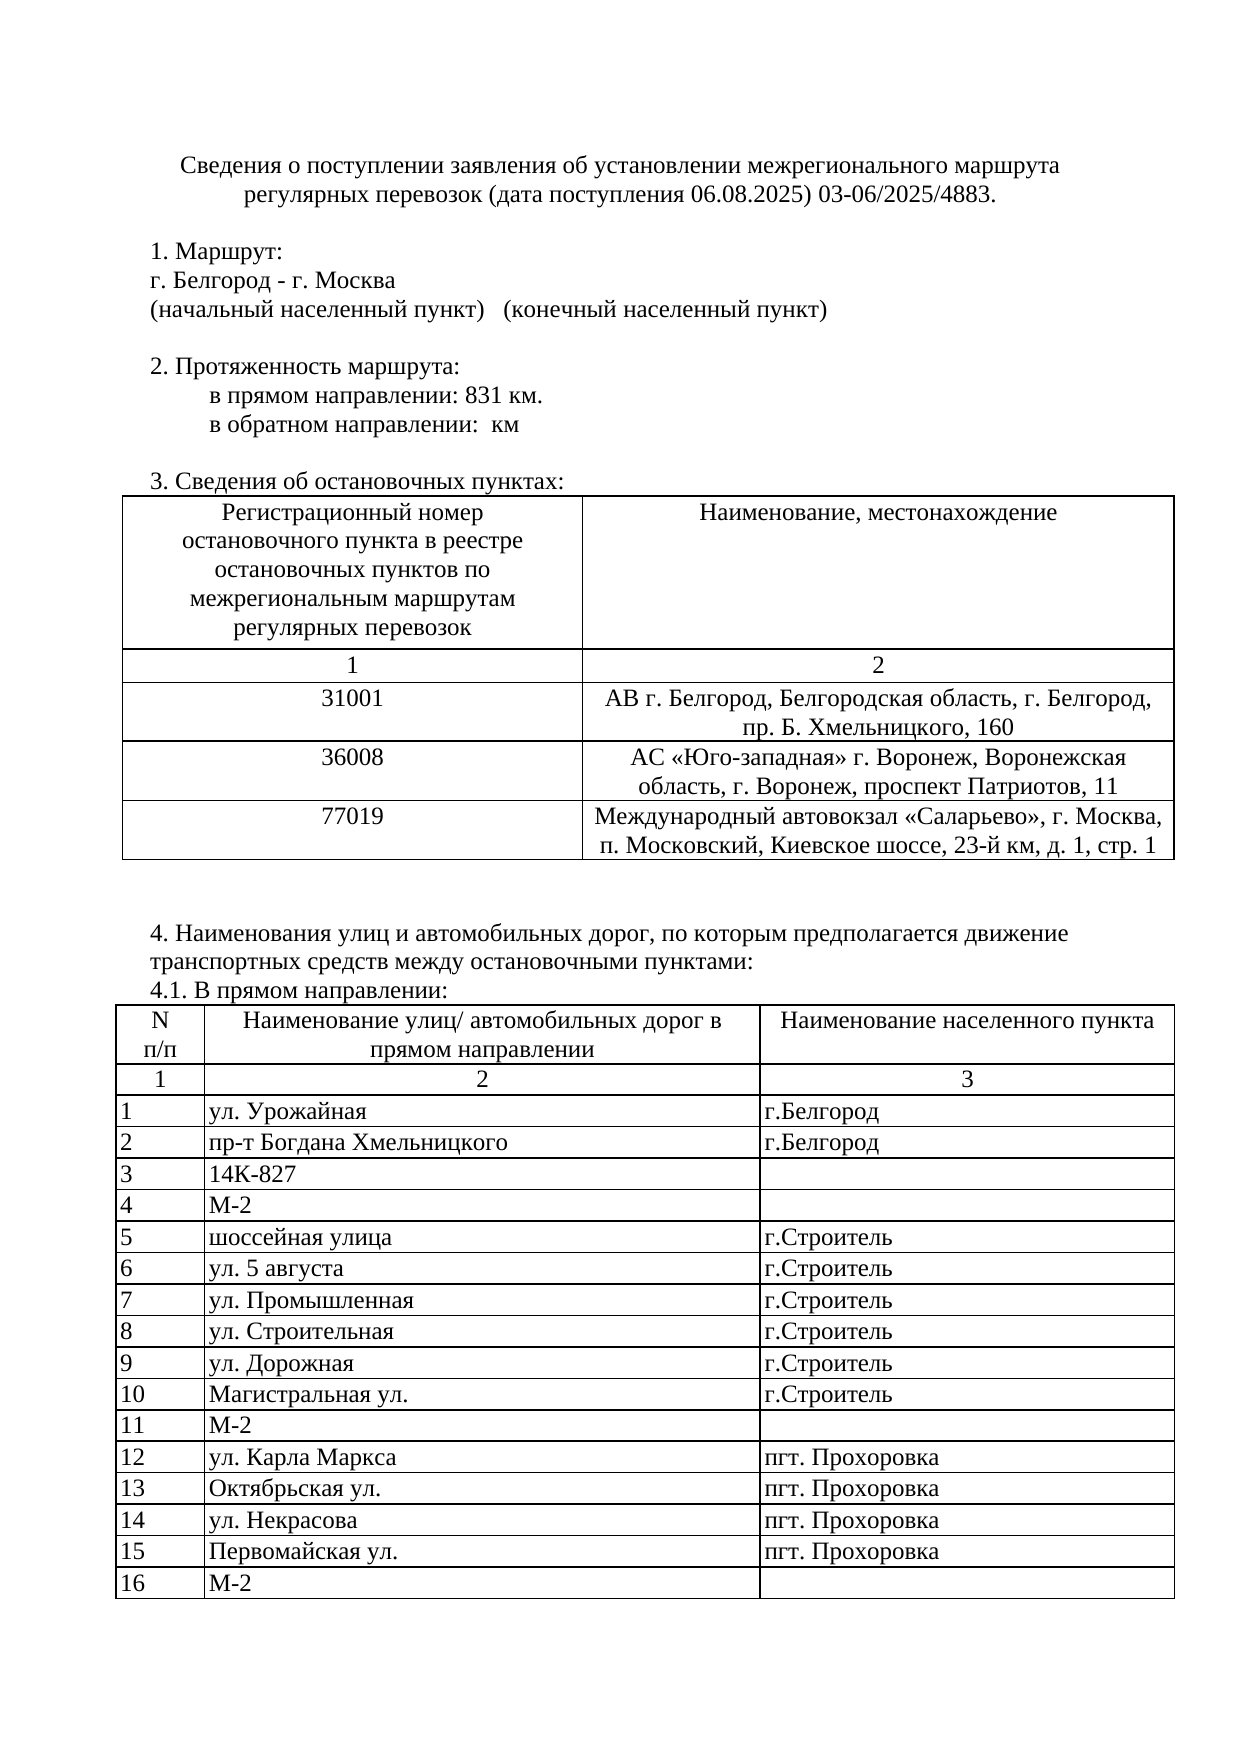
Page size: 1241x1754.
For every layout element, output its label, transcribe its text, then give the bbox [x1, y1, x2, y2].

table_cell Магистральная ул. [205, 1379, 759, 1409]
table_cell пгт. Прохоровка [761, 1505, 1174, 1535]
text (начальный населенный пункт) (конечный населенный пункт) [150, 294, 1090, 322]
table_cell 16 [117, 1568, 204, 1598]
table_cell АС «Юго-западная» г. Воронеж, Воронежская область, г. Воронеж, проспект Патриотов, 11 [583, 742, 1173, 799]
table_cell ул. Урожайная [205, 1096, 759, 1126]
table_cell 14 [117, 1505, 204, 1535]
table_cell г.Строитель [761, 1316, 1174, 1346]
table_cell 2 [583, 650, 1173, 681]
table_cell 2 [117, 1127, 204, 1157]
table_cell ул. Карла Маркса [205, 1442, 759, 1472]
table_cell 4 [117, 1190, 204, 1220]
table_cell ул. 5 августа [205, 1253, 759, 1283]
table_cell 8 [117, 1316, 204, 1346]
table_cell г.Белгород [761, 1127, 1174, 1157]
text 2. Протяженность маршрута: [150, 351, 1090, 380]
table_cell М-2 [205, 1568, 759, 1598]
table_cell 7 [117, 1285, 204, 1314]
text в обратном направлении: км [150, 409, 1090, 437]
table_cell 1 [117, 1065, 204, 1094]
text г. Белгород - г. Москва [150, 265, 1090, 294]
table_cell [761, 1190, 1174, 1220]
table_cell 12 [117, 1442, 204, 1472]
text 1. Маршрут: [150, 236, 1090, 265]
table_cell АВ г. Белгород, Белгородская область, г. Белгород, пр. Б. Хмельницкого, 160 [583, 683, 1173, 740]
table_cell 6 [117, 1253, 204, 1283]
table_cell [761, 1568, 1174, 1598]
table_cell 31001 [123, 683, 582, 740]
table_cell ул. Некрасова [205, 1505, 759, 1535]
table_cell [761, 1411, 1174, 1440]
table_header Наименование улиц/ автомобильных дорог в прямом направлении [205, 1006, 759, 1063]
table_cell 3 [117, 1159, 204, 1189]
text 3. Сведения об остановочных пунктах: [150, 466, 1090, 495]
table_cell 5 [117, 1222, 204, 1252]
text 4. Наименования улиц и автомобильных дорог, по которым предполагается движение транспортных средств между остановочными пунктами: [150, 918, 1090, 975]
table_cell 3 [761, 1065, 1174, 1094]
table_cell г.Белгород [761, 1096, 1174, 1126]
table_header Наименование населенного пункта [761, 1006, 1174, 1063]
table_cell Первомайская ул. [205, 1536, 759, 1566]
table_cell 9 [117, 1348, 204, 1377]
table_cell ул. Дорожная [205, 1348, 759, 1377]
text в прямом направлении: 831 км. [150, 380, 1090, 409]
table_cell Октябрьская ул. [205, 1473, 759, 1503]
table_cell ул. Промышленная [205, 1285, 759, 1314]
table_cell пгт. Прохоровка [761, 1536, 1174, 1566]
table_cell пгт. Прохоровка [761, 1473, 1174, 1503]
table_cell ул. Строительная [205, 1316, 759, 1346]
table_cell 13 [117, 1473, 204, 1503]
table_header Наименование, местонахождение [583, 497, 1173, 648]
table_cell пр-т Богдана Хмельницкого [205, 1127, 759, 1157]
table_cell 1 [123, 650, 582, 681]
table_cell [761, 1159, 1174, 1189]
table_cell 2 [205, 1065, 759, 1094]
table_cell г.Строитель [761, 1285, 1174, 1314]
table_cell пгт. Прохоровка [761, 1442, 1174, 1472]
table_cell г.Строитель [761, 1253, 1174, 1283]
table_cell М-2 [205, 1190, 759, 1220]
table_cell г.Строитель [761, 1348, 1174, 1377]
table_cell М-2 [205, 1411, 759, 1440]
table_cell 77019 [123, 801, 582, 858]
table_cell шоссейная улица [205, 1222, 759, 1252]
table_cell 10 [117, 1379, 204, 1409]
table_header Регистрационный номер остановочного пункта в реестре остановочных пунктов по межрегиональным маршрутам регулярных перевозок [123, 497, 582, 648]
table_header N п/п [117, 1006, 204, 1063]
table_cell 36008 [123, 742, 582, 799]
table_cell Международный автовокзал «Саларьево», г. Москва, п. Московский, Киевское шоссе, 23-й км, д. 1, стр. 1 [583, 801, 1173, 858]
text 4.1. В прямом направлении: [150, 975, 1090, 1004]
table_cell 1 [117, 1096, 204, 1126]
text Сведения о поступлении заявления об установлении межрегионального маршрута регулярных перевозок (дата поступления 06.08.2025) 03-06/2025/4883. [150, 150, 1090, 207]
table_cell 15 [117, 1536, 204, 1566]
table_cell 14К-827 [205, 1159, 759, 1189]
table_cell г.Строитель [761, 1379, 1174, 1409]
table_cell 11 [117, 1411, 204, 1440]
table_cell г.Строитель [761, 1222, 1174, 1252]
